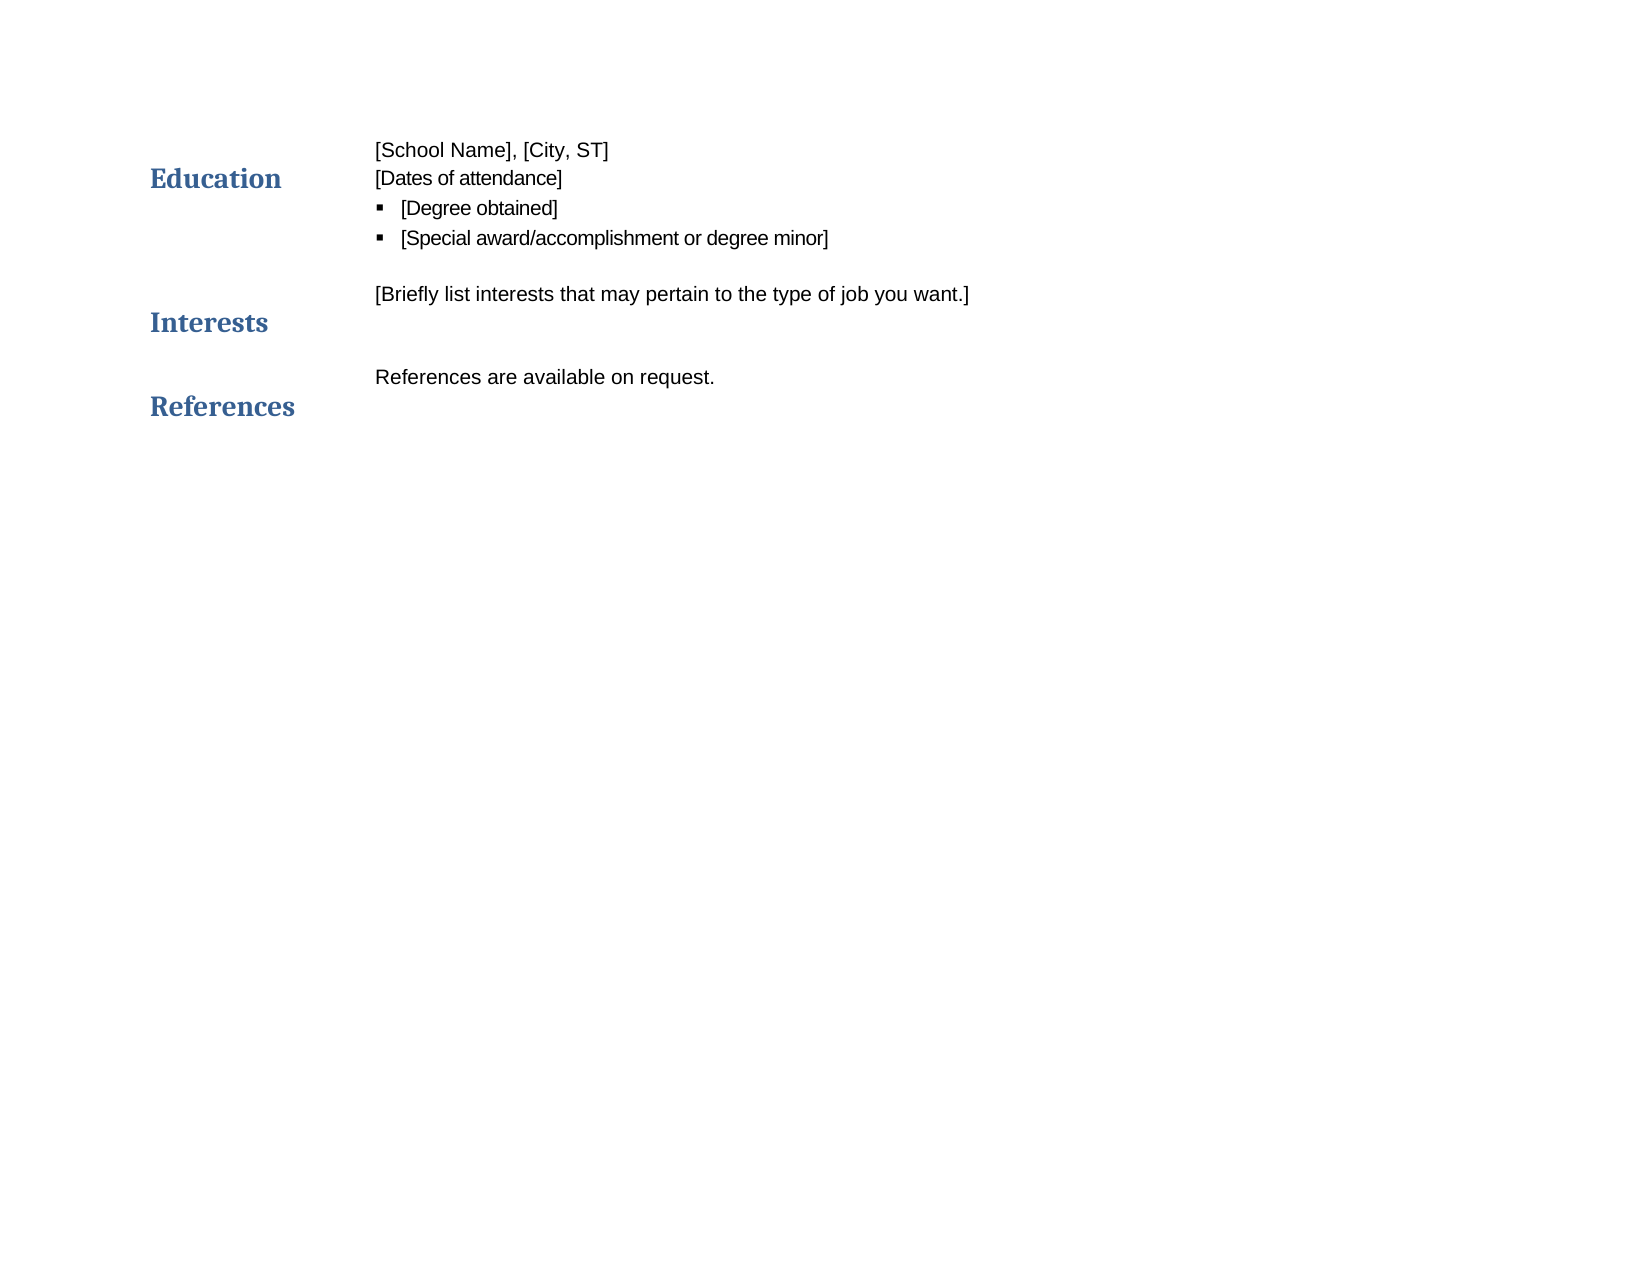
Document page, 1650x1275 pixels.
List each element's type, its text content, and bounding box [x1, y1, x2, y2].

table_cell References [138, 340, 363, 423]
table_cell , [363, 113, 1453, 256]
table_cell Interests [138, 256, 363, 340]
table_cell Education [138, 113, 363, 256]
table_cell [363, 256, 1453, 340]
table_cell References are available on request. [363, 340, 1453, 423]
